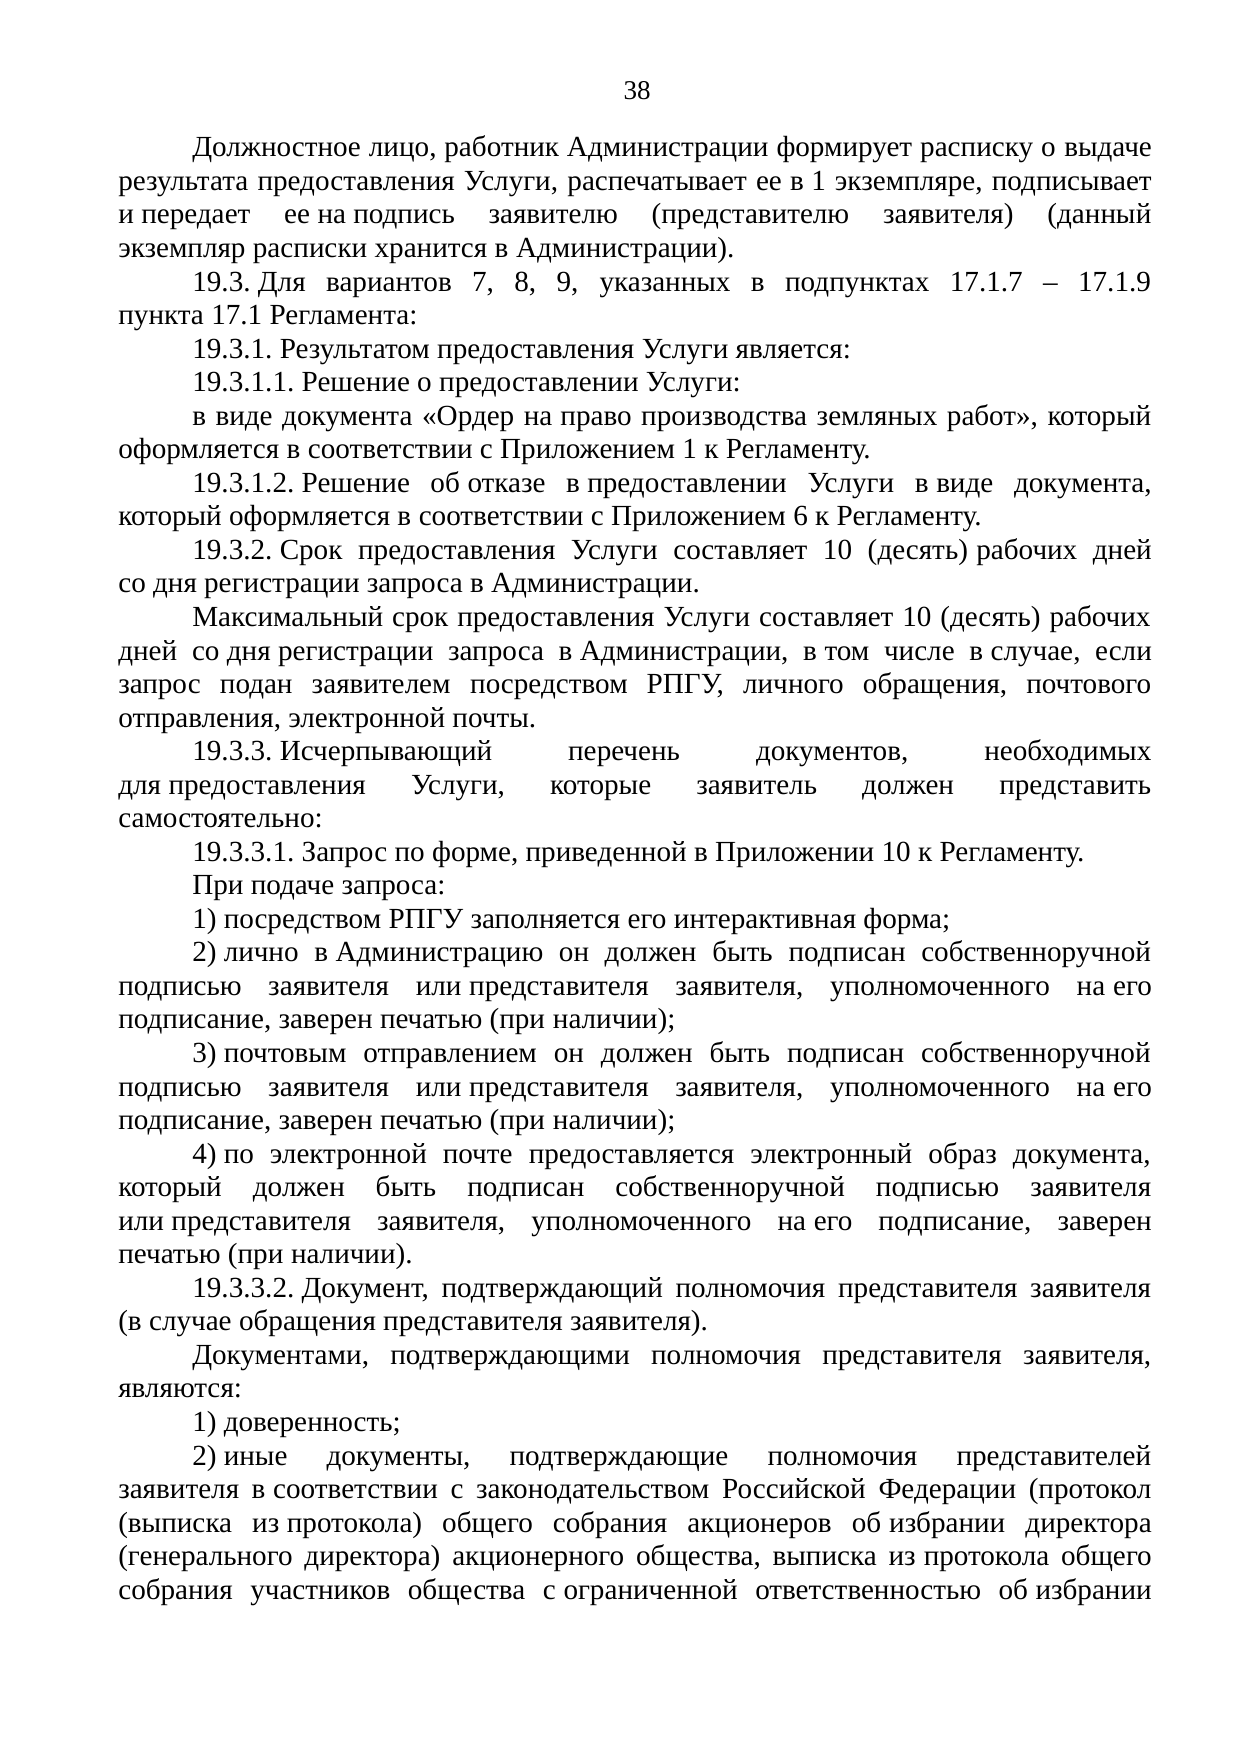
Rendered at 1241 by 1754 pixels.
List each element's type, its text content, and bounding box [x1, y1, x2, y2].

text 2) лично в Администрацию он должен быть подписан собственноручной подписью заявителя или представителя заявителя, уполномоченного на его подписание, заверен печатью (при наличии); [118, 934, 1152, 1035]
text 4) по электронной почте предоставляется электронный образ документа, который должен быть подписан собственноручной подписью заявителя или представителя заявителя, уполномоченного на его подписание, заверен печатью (при наличии). [118, 1136, 1152, 1270]
text 1) посредством РПГУ заполняется его интерактивная форма; [118, 901, 1152, 934]
text 19.3.1.1. Решение о предоставлении Услуги: [118, 364, 1152, 398]
text 3) почтовым отправлением он должен быть подписан собственноручной подписью заявителя или представителя заявителя, уполномоченного на его подписание, заверен печатью (при наличии); [118, 1035, 1152, 1136]
text Максимальный срок предоставления Услуги составляет 10 (десять) рабочих дней со дня регистрации запроса в Администрации, в том числе в случае, если запрос подан заявителем посредством РПГУ, личного обращения, почтового отправления, электронной почты. [118, 599, 1152, 733]
text При подаче запроса: [118, 867, 1152, 901]
text 19.3.3.2. Документ, подтверждающий полномочия представителя заявителя (в случае обращения представителя заявителя). [118, 1270, 1152, 1337]
text Должностное лицо, работник Администрации формирует расписку о выдаче результата предоставления Услуги, распечатывает ее в 1 экземпляре, подписывает и передает ее на подпись заявителю (представителю заявителя) (данный экземпляр расписки хранится в Администрации). [118, 129, 1152, 264]
text 19.3.1. Результатом предоставления Услуги является: [118, 331, 1152, 364]
text 1) доверенность; [118, 1404, 1152, 1438]
text 19.3.3.1. Запрос по форме, приведенной в Приложении 10 к Регламенту. [118, 834, 1152, 867]
text Документами, подтверждающими полномочия представителя заявителя, являются: [118, 1337, 1152, 1404]
text 19.3. Для вариантов 7, 8, 9, указанных в подпунктах 17.1.7 ‒ 17.1.9 пункта 17.1 Регламента: [118, 264, 1152, 331]
text 19.3.3. Исчерпывающий перечень документов, необходимых для предоставления Услуги, которые заявитель должен представить самостоятельно: [118, 733, 1152, 834]
text 19.3.2. Срок предоставления Услуги составляет 10 (десять) рабочих дней со дня регистрации запроса в Администрации. [118, 532, 1152, 599]
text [118, 1438, 1152, 1605]
text 19.3.1.2. Решение об отказе в предоставлении Услуги в виде документа, который оформляется в соответствии с Приложением 6 к Регламенту. [118, 465, 1152, 532]
text в виде документа «Ордер на право производства земляных работ», который оформляется в соответствии с Приложением 1 к Регламенту. [118, 398, 1152, 465]
